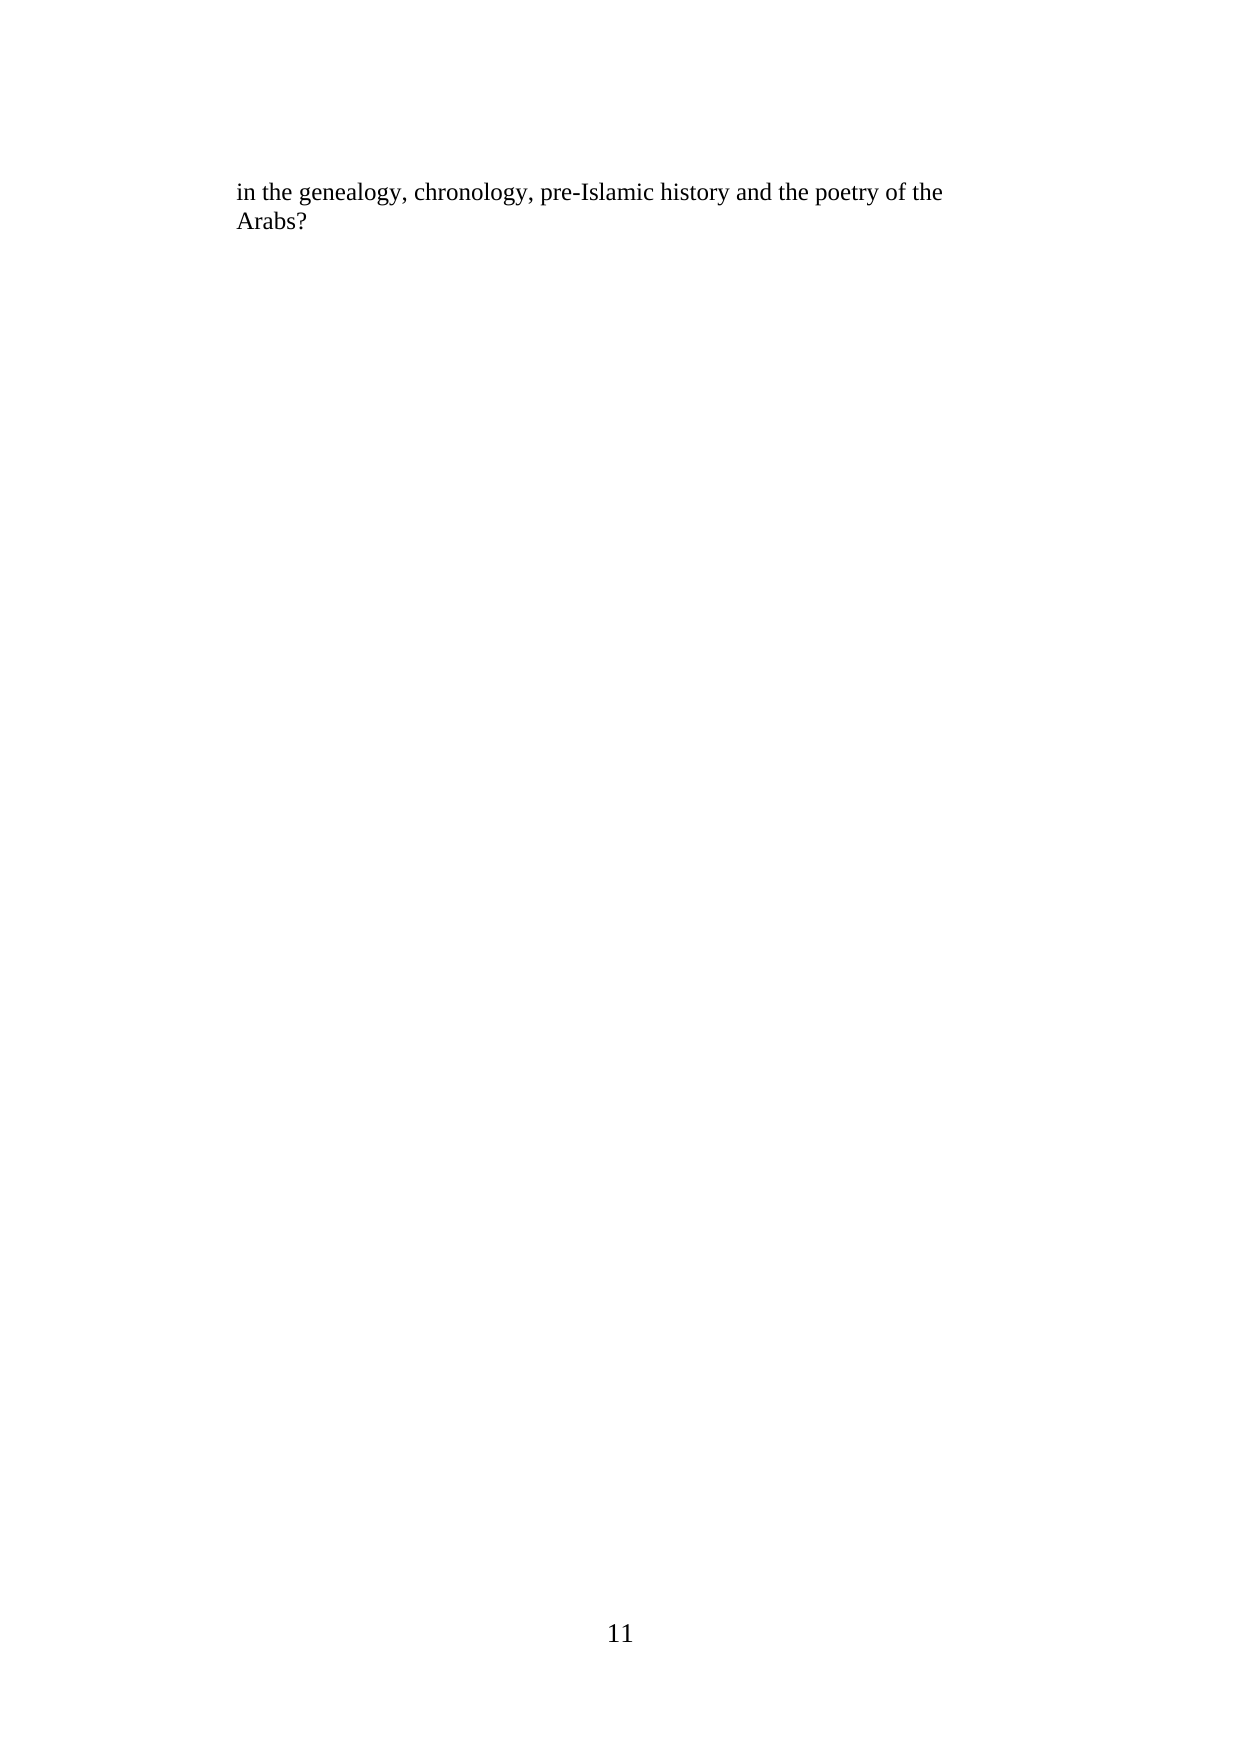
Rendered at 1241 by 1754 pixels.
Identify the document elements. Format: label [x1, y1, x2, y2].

text [236, 177, 1004, 235]
